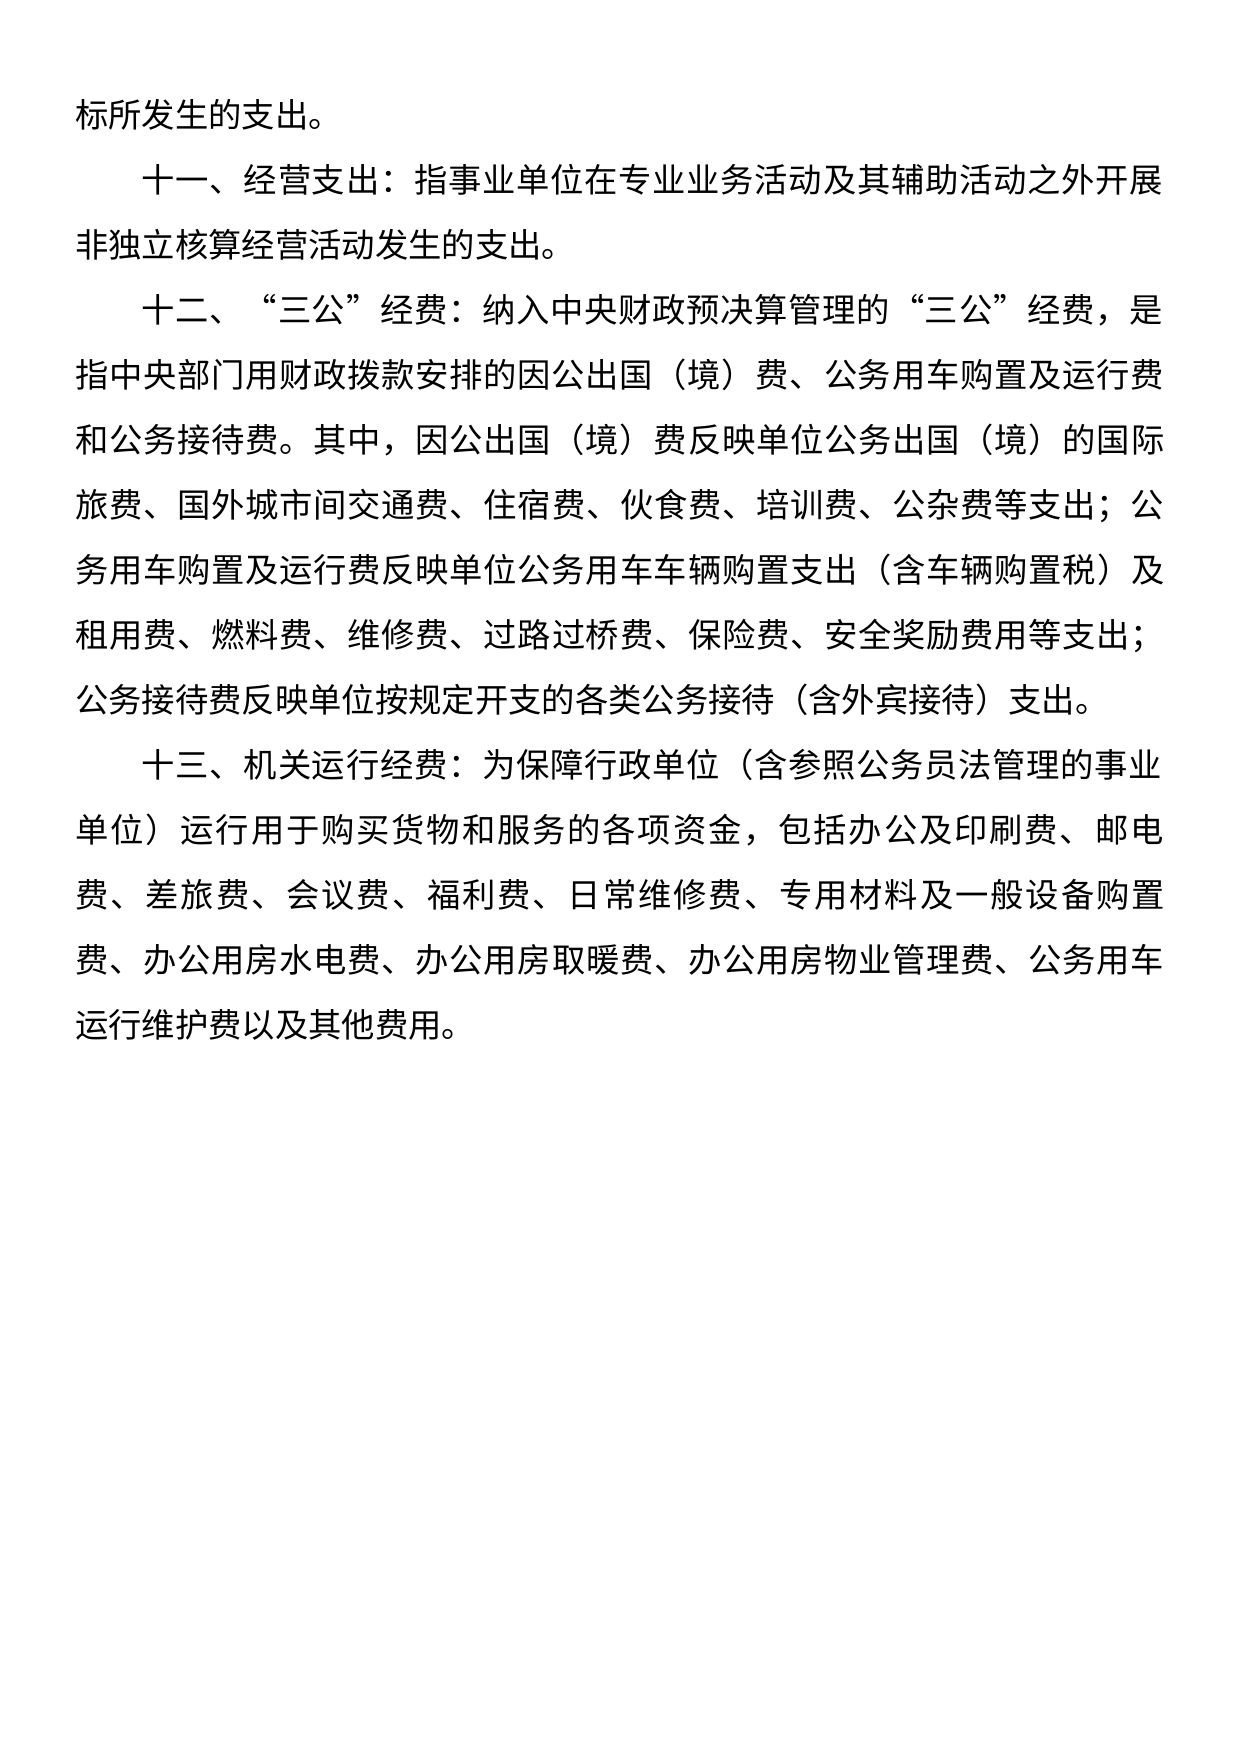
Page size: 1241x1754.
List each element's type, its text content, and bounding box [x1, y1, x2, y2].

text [75, 81, 1165, 146]
text 十一、经营支出：指事业单位在专业业务活动及其辅助活动之外开展非独立核算经营活动发生的支出。 [75, 146, 1165, 276]
text 十三、机关运行经费：为保障行政单位（含参照公务员法管理的事业单位）运行用于购买货物和服务的各项资金，包括办公及印刷费、邮电费、差旅费、会议费、福利费、日常维修费、专用材料及一般设备购置费、办公用房水电费、办公用房取暖费、办公用房物业管理费、公务用车运行维护费以及其他费用。 [75, 731, 1165, 1056]
text 十二、“三公”经费：纳入中央财政预决算管理的“三公”经费，是指中央部门用财政拨款安排的因公出国（境）费、公务用车购置及运行费和公务接待费。其中，因公出国（境）费反映单位公务出国（境）的国际旅费、国外城市间交通费、住宿费、伙食费、培训费、公杂费等支出；公务用车购置及运行费反映单位公务用车车辆购置支出（含车辆购置税）及租用费、燃料费、维修费、过路过桥费、保险费、安全奖励费用等支出；公务接待费反映单位按规定开支的各类公务接待（含外宾接待）支出。 [75, 276, 1165, 731]
